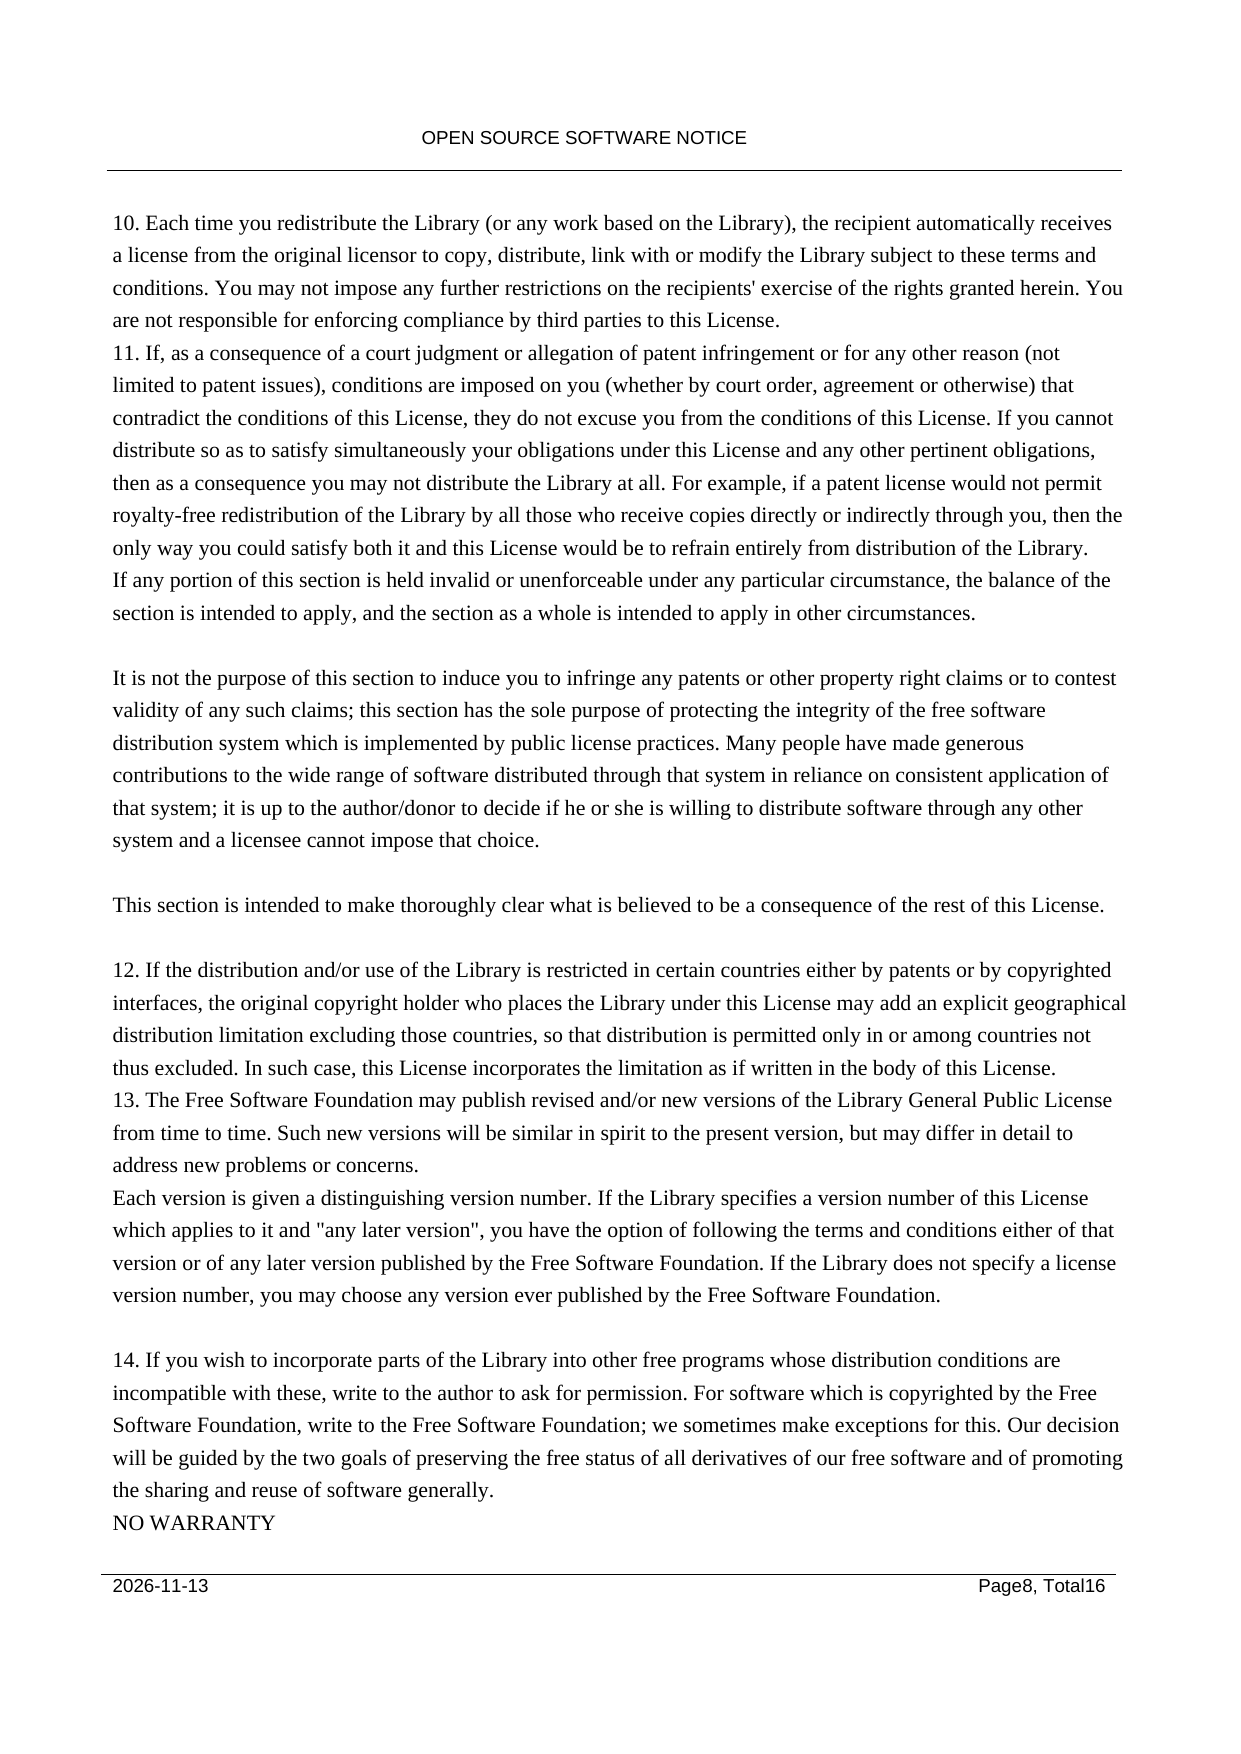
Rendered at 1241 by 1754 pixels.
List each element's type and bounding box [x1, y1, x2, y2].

text [112, 206, 1128, 1539]
